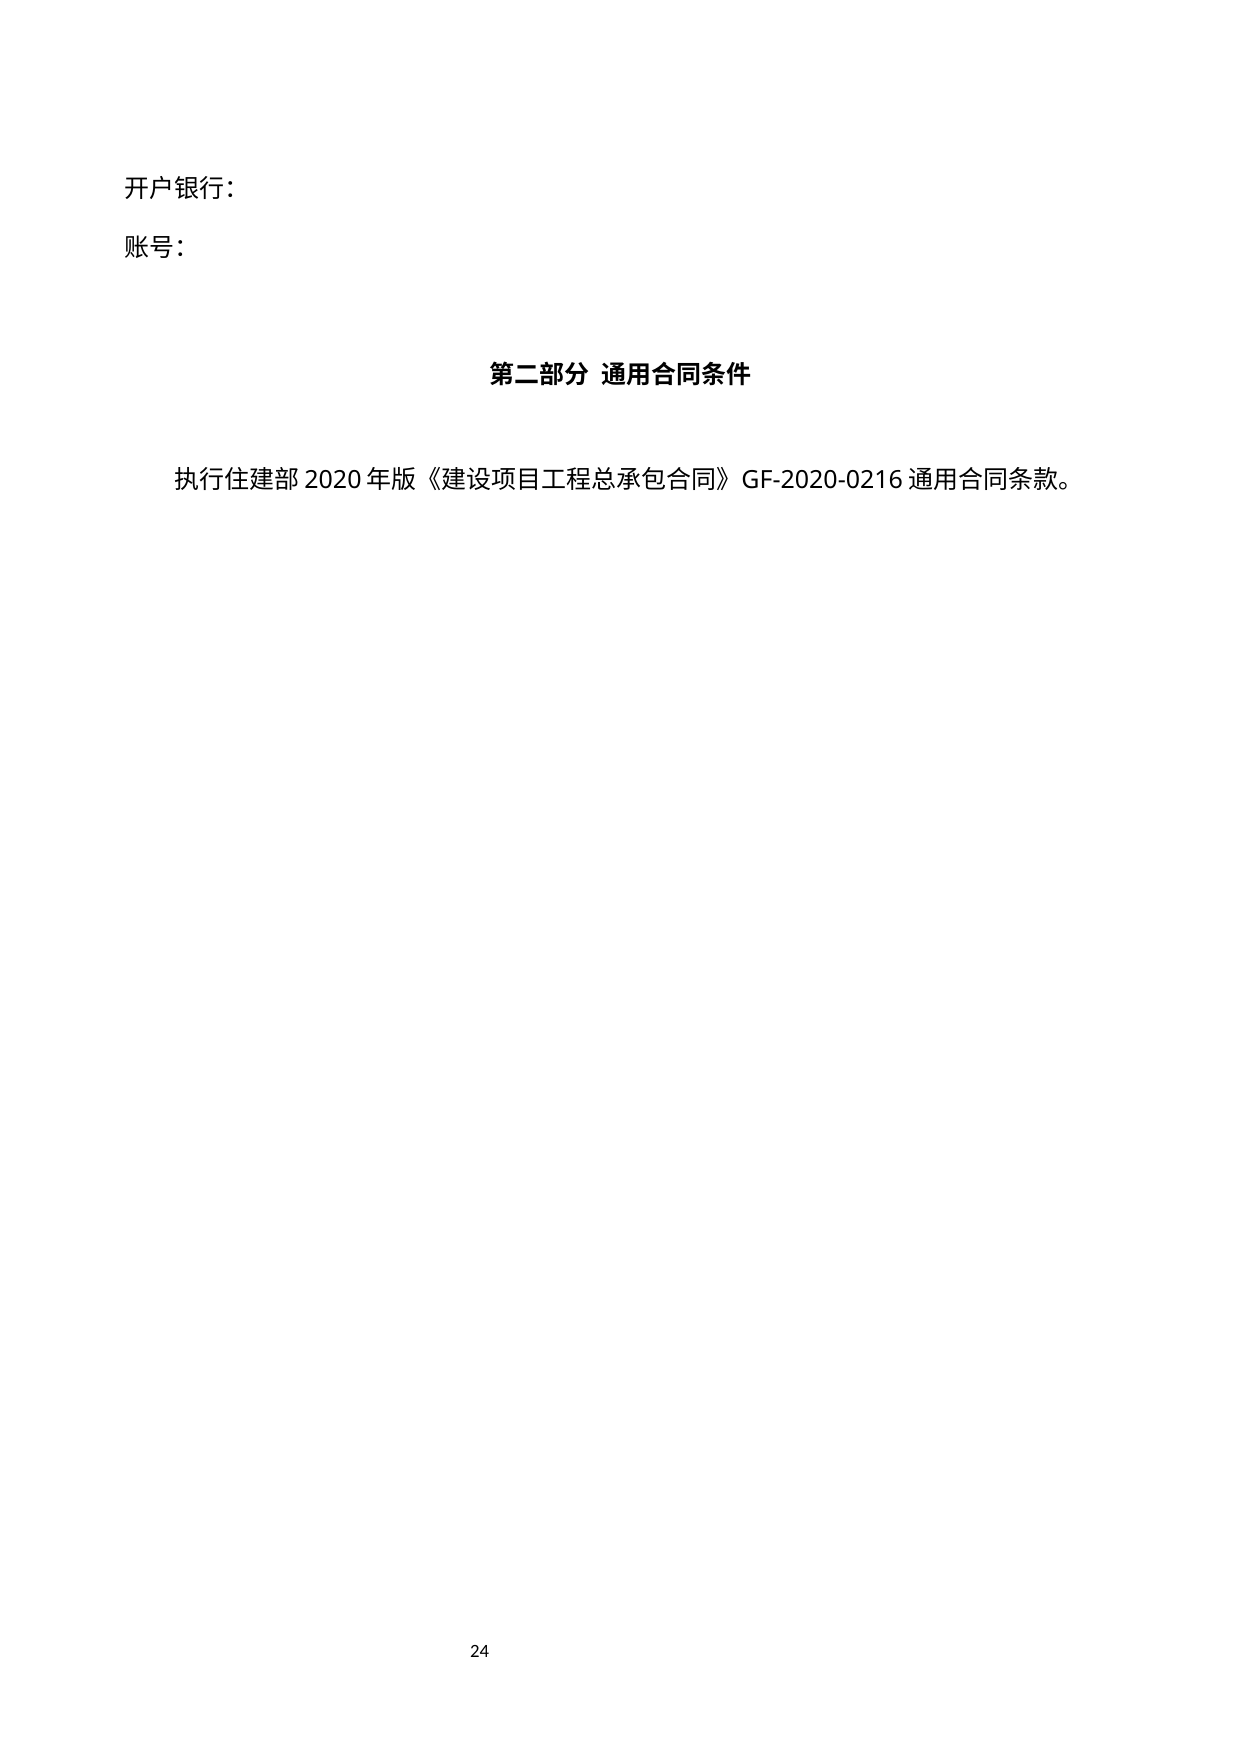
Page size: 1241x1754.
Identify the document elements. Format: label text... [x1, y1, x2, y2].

subtitle 通用合同条件 [124, 354, 1116, 390]
table_cell 统一社会信用代码： 地址： 邮政编码： 法定代表人： 委托代理人： 电话： 开户银行： 账号： [113, 227, 1151, 307]
text 执行住建部2020年版《建设项目工程总承包合同》GF-2020-0216通用合同条款。 [124, 460, 1116, 496]
